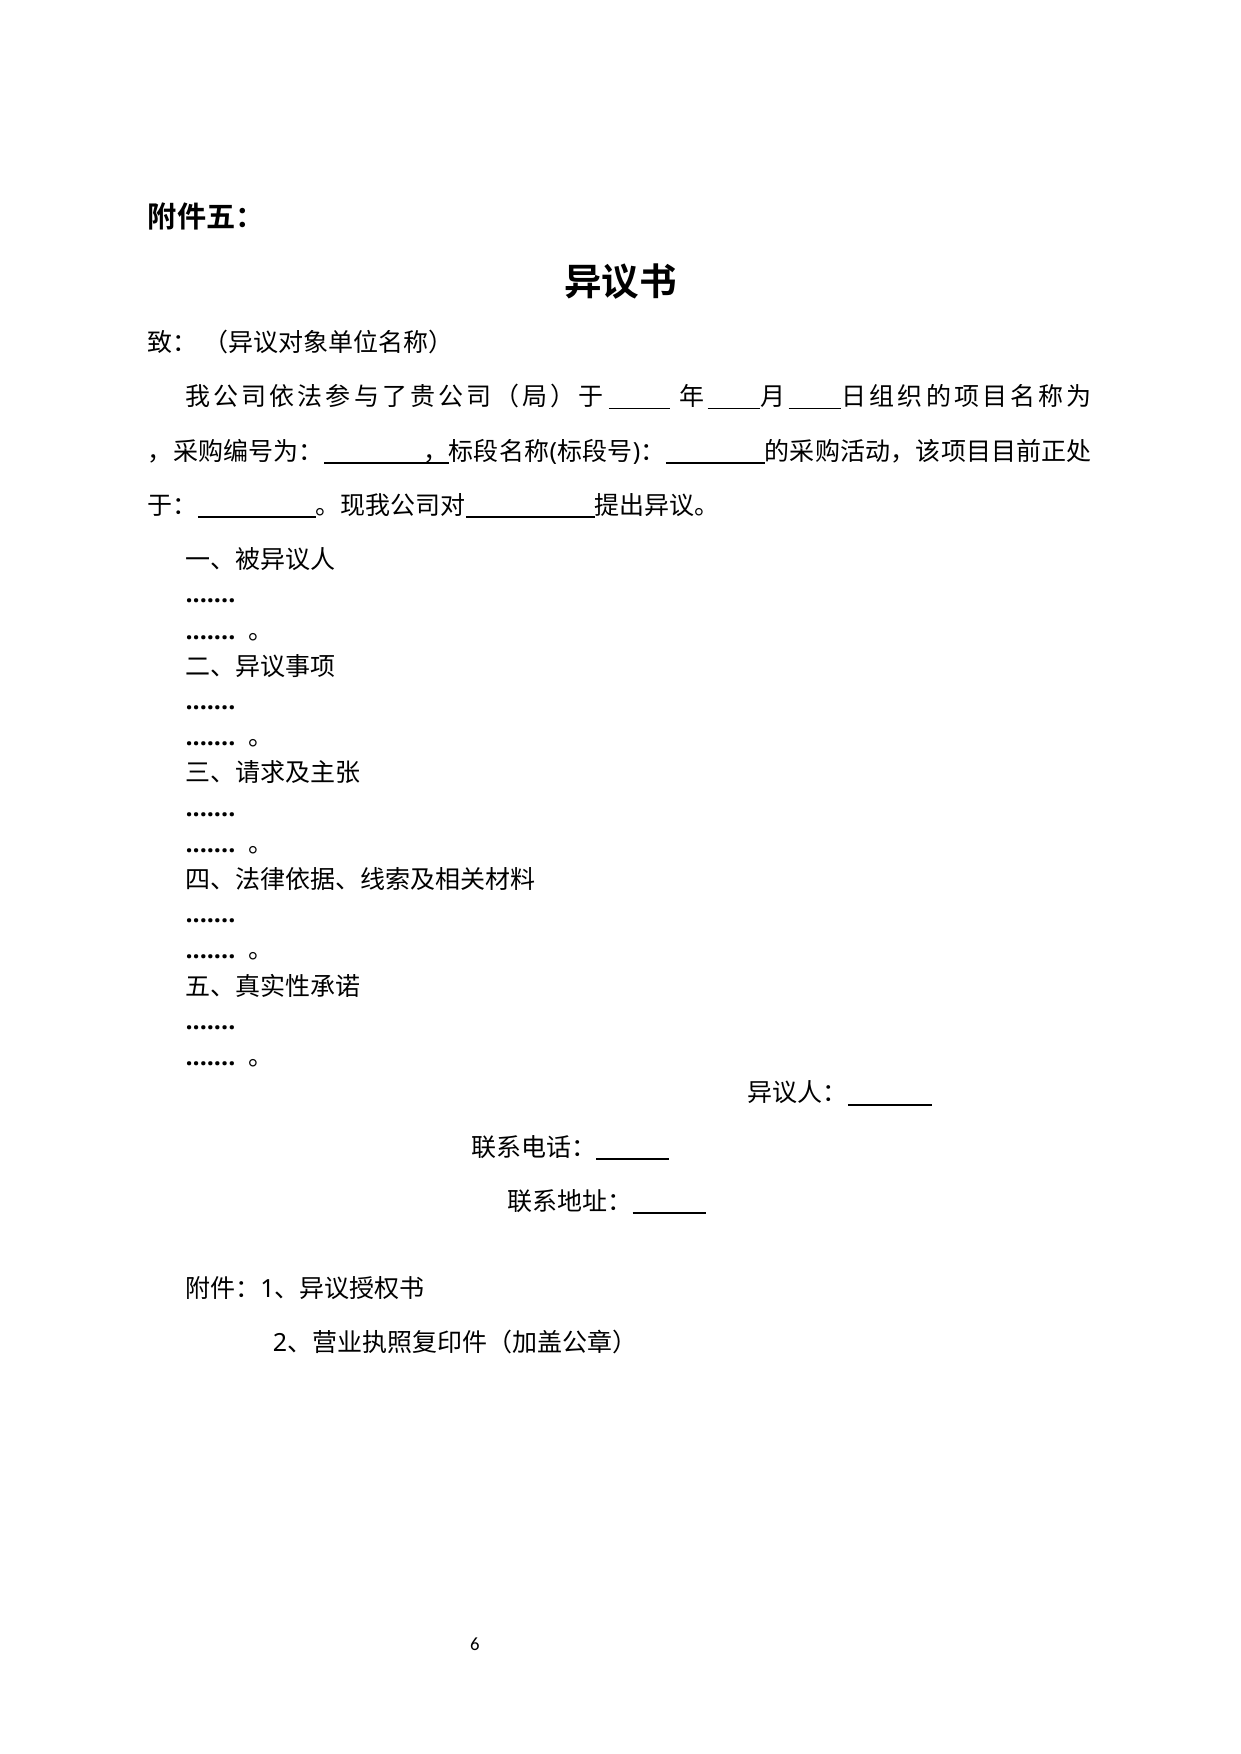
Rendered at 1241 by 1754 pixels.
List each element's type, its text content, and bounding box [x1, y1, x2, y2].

text 二、异议事项 [148, 646, 1092, 683]
text 我公司依法参与了贵公司（局）于 年 月 日组织的项目名称为 ，采购编号为： ，标段名称(标段号)： 的采购活动，该项目目前正处于： 。现我公司对 提出异议。 [148, 377, 1092, 522]
text 2、营业执照复印件（加盖公章） [148, 1323, 1092, 1359]
text 三、请求及主张 [148, 753, 1092, 789]
text 一、被异议人 [148, 540, 1092, 576]
text ....... [148, 683, 1092, 717]
text 致： （异议对象单位名称） [148, 322, 1092, 358]
text ....... [148, 1002, 1092, 1036]
text 附件：1、异议授权书 [148, 1268, 1092, 1304]
text ....... 。 [148, 610, 1092, 646]
text ....... 。 [148, 823, 1092, 859]
text 附件五： [148, 193, 1092, 236]
list 异议书 [148, 252, 1092, 306]
text 联系地址： [148, 1181, 1092, 1218]
text ....... 。 [148, 930, 1092, 966]
text ....... [148, 896, 1092, 930]
text ....... 。 [148, 717, 1092, 753]
text ....... [148, 789, 1092, 823]
text 五、真实性承诺 [148, 966, 1092, 1002]
text ....... [148, 576, 1092, 610]
text 联系电话： [148, 1127, 1092, 1163]
text 四、法律依据、线索及相关材料 [148, 859, 1092, 896]
text ....... 。 [148, 1036, 1092, 1073]
text 异议人： [148, 1073, 1092, 1109]
